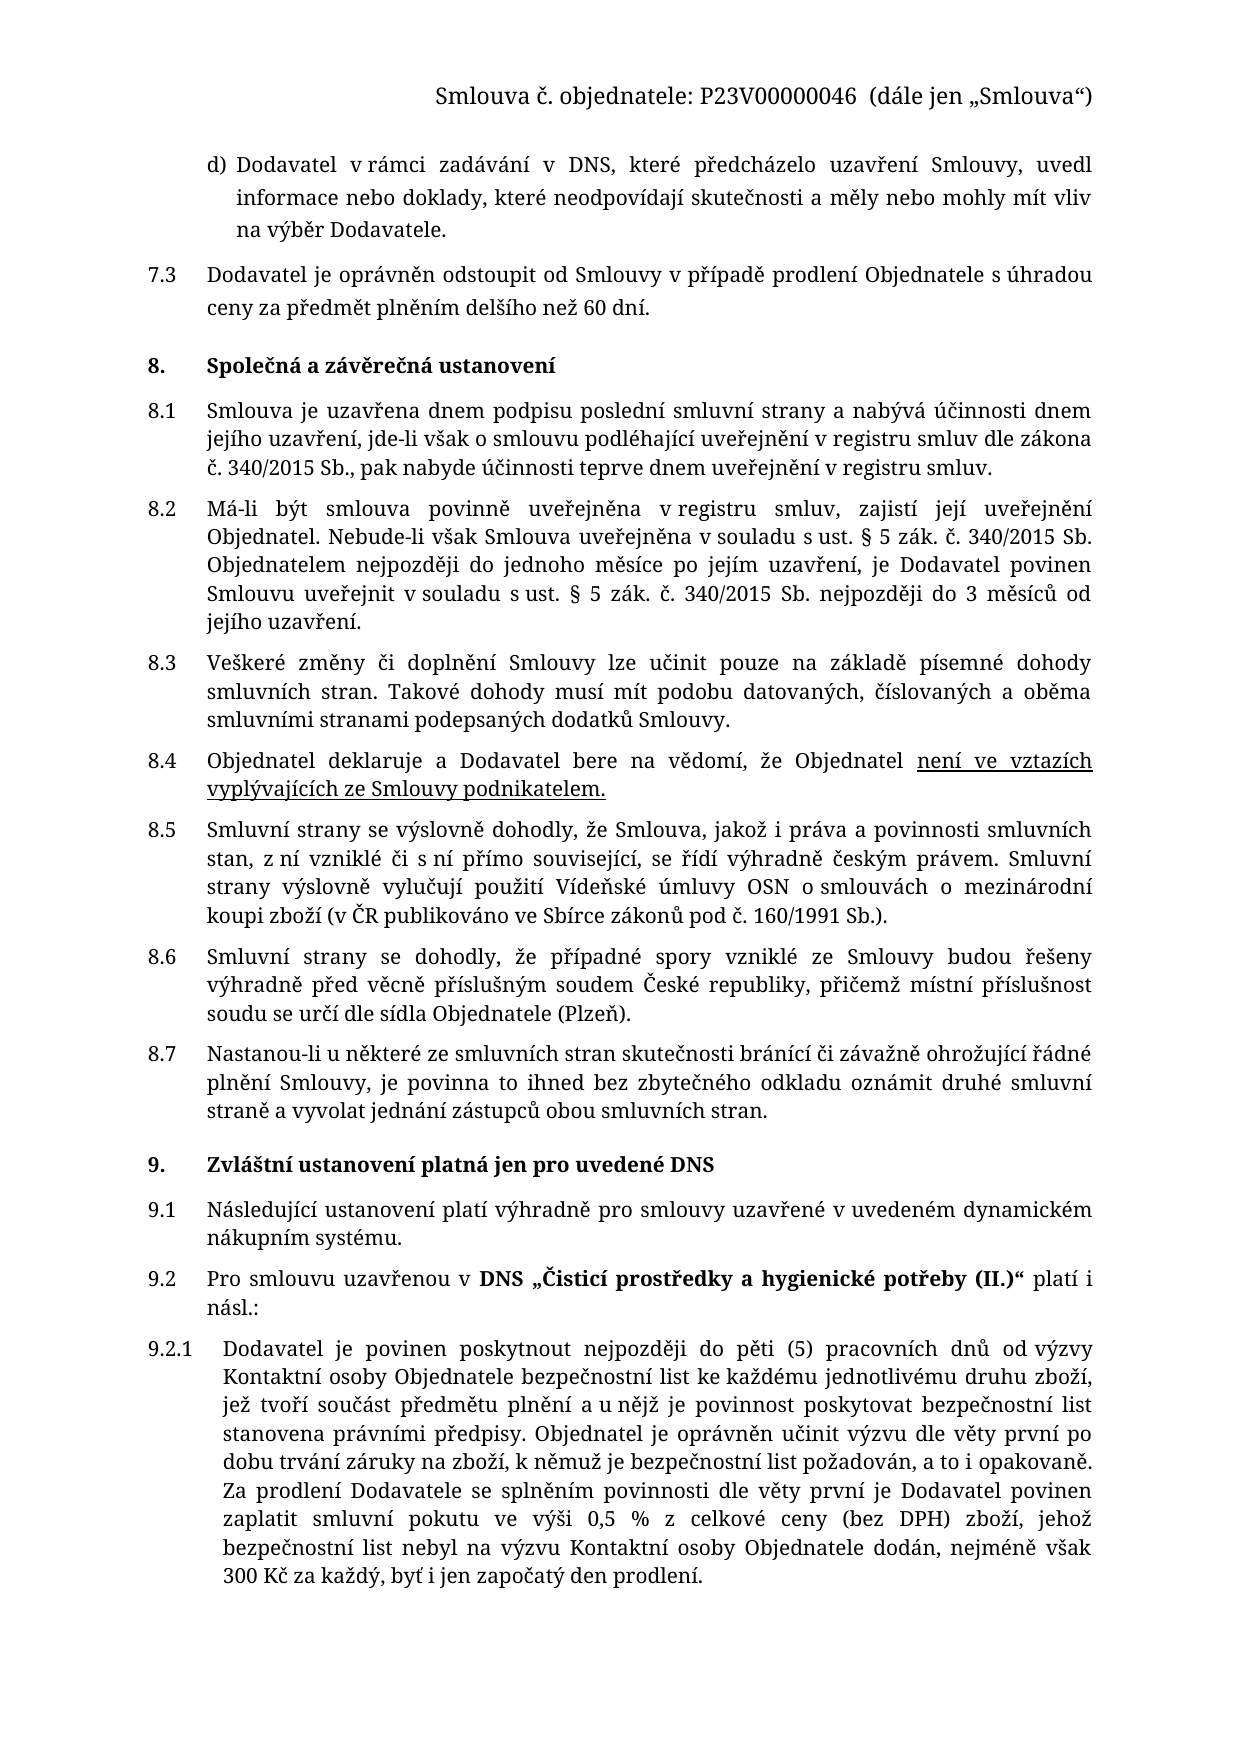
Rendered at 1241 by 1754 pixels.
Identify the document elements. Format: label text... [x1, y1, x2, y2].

list Dodavatel je oprávněn odstoupit od Smlouvy v případě prodlení Objednatele s úhradou ceny za předmět plněním delšího než 60 dní. [148, 261, 1093, 322]
list Pro smlouvu uzavřenou v DNS „Čisticí prostředky a hygienické potřeby (II.)“ platí i násl.: [148, 1264, 1093, 1321]
list Veškeré změny či doplnění Smlouvy lze učinit pouze na základě písemné dohody smluvních stran. Takové dohody musí mít podobu datovaných, číslovaných a oběma smluvními stranami podepsaných dodatků Smlouvy. [148, 648, 1093, 734]
list Dodavatel v rámci zadávání v DNS, které předcházelo uzavření Smlouvy, uvedl informace nebo doklady, které neodpovídají skutečnosti a měly nebo mohly mít vliv na výběr Dodavatele. [207, 150, 1093, 244]
list Nastanou-li u některé ze smluvních stran skutečnosti bránící či závažně ohrožující řádné plnění Smlouvy, je povinna to ihned bez zbytečného odkladu oznámit druhé smluvní straně a vyvolat jednání zástupců obou smluvních stran. [148, 1039, 1093, 1125]
list Smlouva je uzavřena dnem podpisu poslední smluvní strany a nabývá účinnosti dnem jejího uzavření, jde-li však o smlouvu podléhající uveřejnění v registru smluv dle zákona č. 340/2015 Sb., pak nabyde účinnosti teprve dnem uveřejnění v registru smluv. [148, 396, 1093, 481]
list Má-li být smlouva povinně uveřejněna v registru smluv, zajistí její uveřejnění Objednatel. Nebude-li však Smlouva uveřejněna v souladu s ust. § 5 zák. č. 340/2015 Sb. Objednatelem nejpozději do jednoho měsíce po jejím uzavření, je Dodavatel povinen Smlouvu uveřejnit v souladu s ust. § 5 zák. č. 340/2015 Sb. nejpozději do 3 měsíců od jejího uzavření. [148, 494, 1093, 636]
list Dodavatel je povinen poskytnout nejpozději do pěti (5) pracovních dnů od výzvy Kontaktní osoby Objednatele bezpečnostní list ke každému jednotlivému druhu zboží, jež tvoří součást předmětu plnění a u nějž je povinnost poskytovat bezpečnostní list stanovena právními předpisy. Objednatel je oprávněn učinit výzvu dle věty první po dobu trvání záruky na zboží, k němuž je bezpečnostní list požadován, a to i opakovaně. Za prodlení Dodavatele se splněním povinnosti dle věty první je Dodavatel povinen zaplatit smluvní pokutu ve výši 0,5 % z celkové ceny (bez DPH) zboží, jehož bezpečnostní list nebyl na výzvu Kontaktní osoby Objednatele dodán, nejméně však 300 Kč za každý, byť i jen započatý den prodlení. [148, 1334, 1093, 1590]
list Následující ustanovení platí výhradně pro smlouvy uzavřené v uvedeném dynamickém nákupním systému. [148, 1195, 1093, 1252]
list Objednatel deklaruje a Dodavatel bere na vědomí, že Objednatel není ve vztazích vyplývajících ze Smlouvy podnikatelem. [148, 746, 1093, 803]
list Smluvní strany se dohodly, že případné spory vzniklé ze Smlouvy budou řešeny výhradně před věcně příslušným soudem České republiky, přičemž místní příslušnost soudu se určí dle sídla Objednatele (Plzeň). [148, 942, 1093, 1027]
list Smluvní strany se výslovně dohodly, že Smlouva, jakož i práva a povinnosti smluvních stan, z ní vzniklé či s ní přímo související, se řídí výhradně českým právem. Smluvní strany výslovně vylučují použití Vídeňské úmluvy OSN o smlouvách o mezinárodní koupi zboží (v ČR publikováno ve Sbírce zákonů pod č. 160/1991 Sb.). [148, 816, 1093, 929]
list Zvláštní ustanovení platná jen pro uvedené DNS [148, 1150, 1093, 1178]
list Společná a závěrečná ustanovení [148, 351, 1093, 379]
